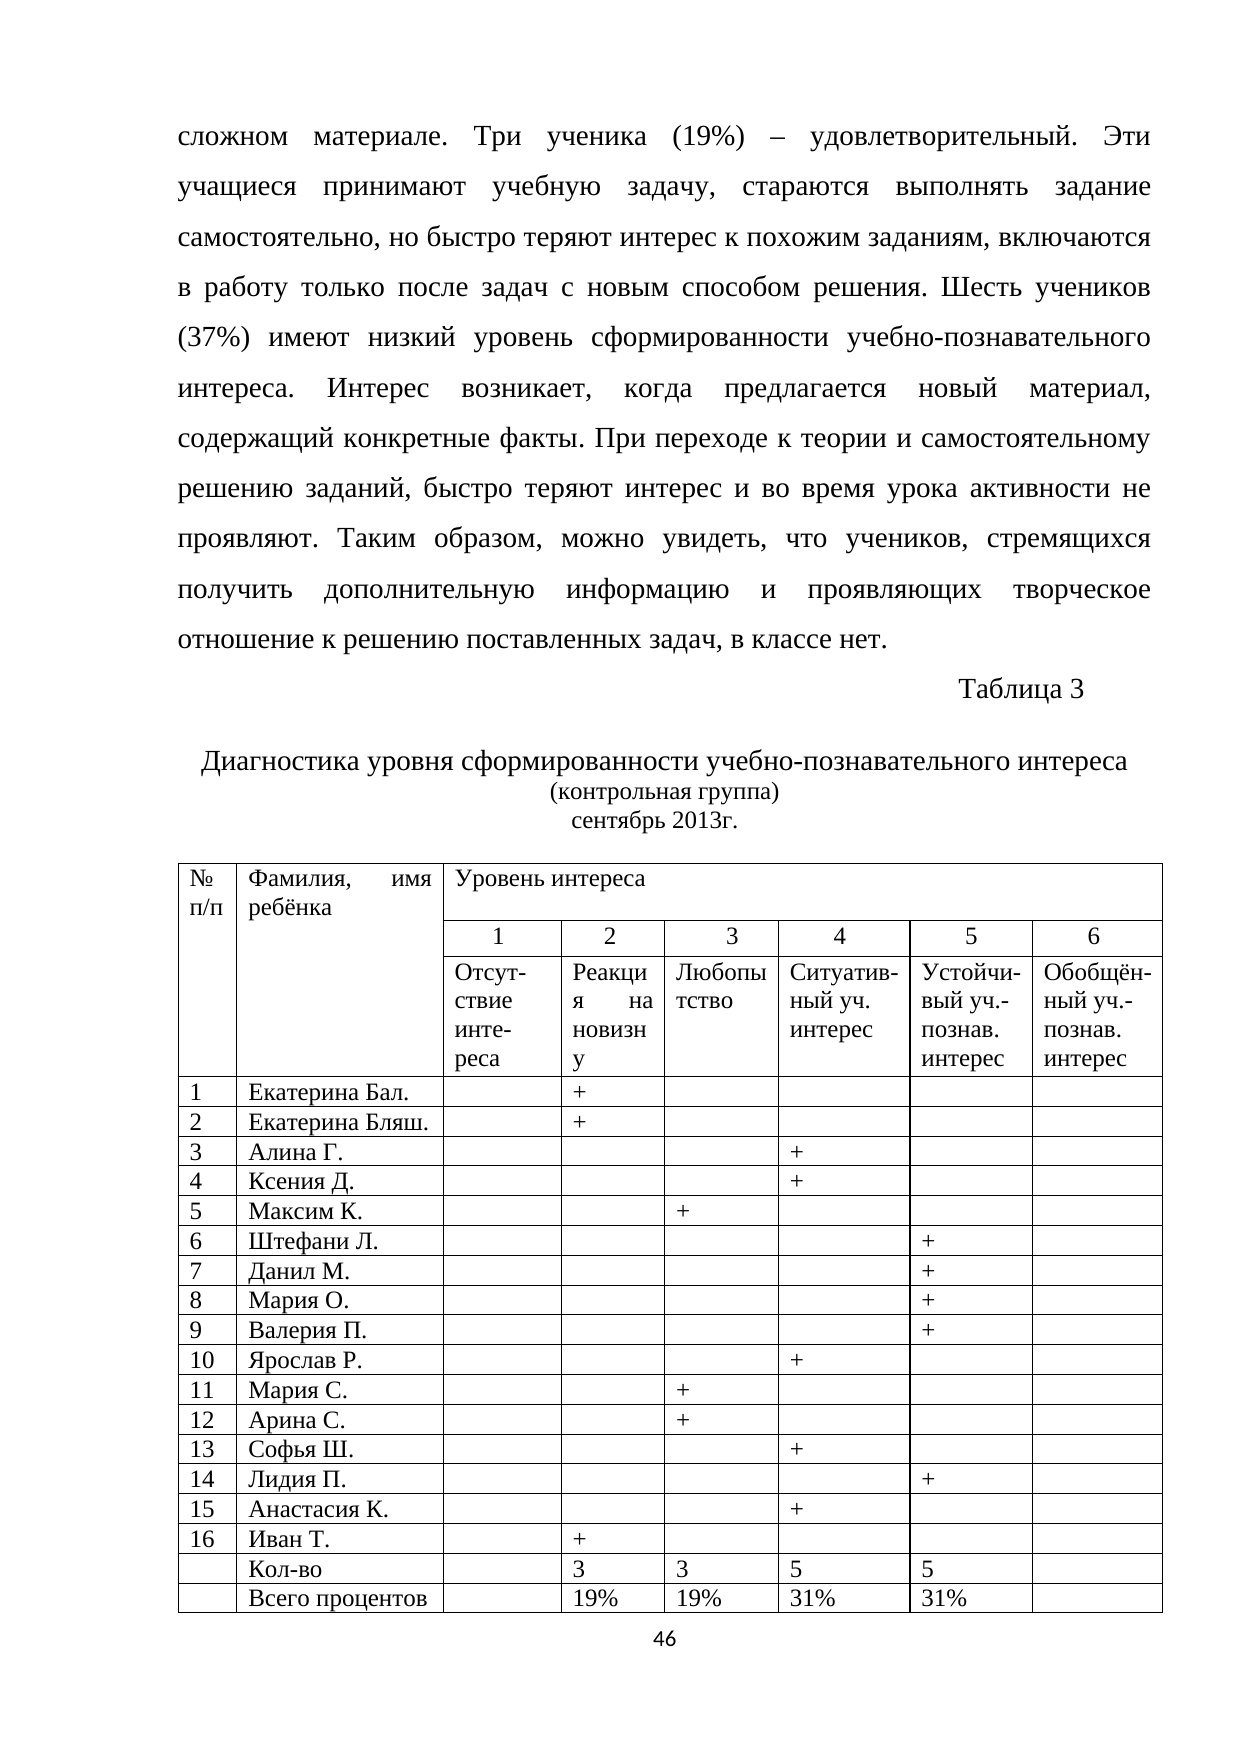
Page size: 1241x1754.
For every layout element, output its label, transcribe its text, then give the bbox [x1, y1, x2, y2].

table_cell 5 [779, 1554, 909, 1582]
table_cell 15 [179, 1494, 236, 1523]
table_cell + [779, 1435, 909, 1463]
table_header Уровень интереса [444, 864, 1162, 920]
table_cell 2 [562, 921, 664, 956]
table_cell + [779, 1137, 909, 1165]
table_cell + [562, 1077, 664, 1106]
table_cell Анастасия К. [237, 1494, 443, 1523]
table_cell [444, 1196, 561, 1225]
table_cell [562, 1256, 664, 1284]
table_cell [911, 1166, 1032, 1195]
table_cell [1033, 1137, 1162, 1165]
table_cell Отсут-ствие инте- реса [444, 957, 561, 1076]
table_cell [1033, 1345, 1162, 1374]
table_cell 19% [562, 1584, 664, 1612]
table_cell [779, 1077, 909, 1106]
table_cell [1033, 1196, 1162, 1225]
table_cell [1033, 1494, 1162, 1523]
table_cell Реакция на новизну [562, 957, 664, 1076]
table_cell 1 [444, 921, 561, 956]
text Таблица 3 [177, 672, 1152, 705]
table_cell [1033, 1315, 1162, 1344]
table_cell [1033, 1554, 1162, 1582]
table_cell [444, 1107, 561, 1136]
table_cell 2 [179, 1107, 236, 1136]
table_cell 5 [911, 1554, 1032, 1582]
table_cell 1 [179, 1077, 236, 1106]
table_cell [179, 1584, 236, 1612]
table_cell [665, 1315, 778, 1344]
table_cell Иван Т. [237, 1524, 443, 1553]
table_cell [665, 1435, 778, 1463]
table_cell [444, 1494, 561, 1523]
table_cell [665, 1226, 778, 1255]
table_cell Штефани Л. [237, 1226, 443, 1255]
table_cell + [562, 1107, 664, 1136]
table_cell [1033, 1584, 1162, 1612]
table_cell [562, 1166, 664, 1195]
table_cell [665, 1524, 778, 1553]
table_cell Екатерина Бал. [237, 1077, 443, 1106]
table_cell [911, 1405, 1032, 1433]
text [177, 118, 1152, 655]
table_cell [562, 1137, 664, 1165]
table_cell [779, 1405, 909, 1433]
table_cell 19% [665, 1584, 778, 1612]
table_header № п/п [179, 864, 236, 1076]
table_cell Устойчи-вый уч.- познав. интерес [911, 957, 1032, 1076]
table_cell 6 [1033, 921, 1162, 956]
table_cell 11 [179, 1375, 236, 1404]
table_cell + [665, 1196, 778, 1225]
table_cell 6 [179, 1226, 236, 1255]
table_cell [444, 1315, 561, 1344]
table_cell [911, 1494, 1032, 1523]
table_cell [444, 1286, 561, 1314]
table_cell + [779, 1345, 909, 1374]
table_cell [444, 1464, 561, 1493]
table_cell [1033, 1166, 1162, 1195]
table_cell [562, 1286, 664, 1314]
table_cell Арина С. [237, 1405, 443, 1433]
table_cell [911, 1375, 1032, 1404]
table_cell [444, 1554, 561, 1582]
table_cell [179, 1554, 236, 1582]
table_cell [665, 1286, 778, 1314]
table_cell Екатерина Бляш. [237, 1107, 443, 1136]
table_cell [1033, 1375, 1162, 1404]
table_cell 31% [779, 1584, 909, 1612]
table_cell [444, 1137, 561, 1165]
table_cell 5 [911, 921, 1032, 956]
table_cell [1033, 1256, 1162, 1284]
table_cell 14 [179, 1464, 236, 1493]
table_cell Обобщён-ный уч.- познав. интерес [1033, 957, 1162, 1076]
table_cell [779, 1464, 909, 1493]
table_cell 3 [665, 1554, 778, 1582]
table_cell 12 [179, 1405, 236, 1433]
table_cell [444, 1405, 561, 1433]
table_cell 3 [562, 1554, 664, 1582]
table_cell + [911, 1226, 1032, 1255]
table_cell [562, 1315, 664, 1344]
table_cell Любопытство [665, 957, 778, 1076]
table_cell [911, 1196, 1032, 1225]
table_cell 16 [179, 1524, 236, 1553]
table_cell [562, 1345, 664, 1374]
table_cell [562, 1405, 664, 1433]
table_cell [665, 1166, 778, 1195]
table_cell Кол-во [237, 1554, 443, 1582]
table_cell + [665, 1405, 778, 1433]
table_cell [444, 1524, 561, 1553]
table_cell 3 [665, 921, 778, 956]
table_cell [779, 1256, 909, 1284]
table_cell Ксения Д. [237, 1166, 443, 1195]
table_cell + [779, 1166, 909, 1195]
table_cell [444, 1077, 561, 1106]
table_cell 8 [179, 1286, 236, 1314]
table_cell Мария С. [237, 1375, 443, 1404]
table_cell [911, 1524, 1032, 1553]
table_cell [779, 1107, 909, 1136]
table_cell + [911, 1286, 1032, 1314]
table_cell [911, 1077, 1032, 1106]
table_cell [911, 1435, 1032, 1463]
table_cell 13 [179, 1435, 236, 1463]
table_cell 3 [179, 1137, 236, 1165]
table_cell [444, 1435, 561, 1463]
table_cell [1033, 1107, 1162, 1136]
table_cell [665, 1077, 778, 1106]
table_cell [665, 1107, 778, 1136]
text сентябрь 2013г. [177, 805, 1152, 834]
table_cell [779, 1226, 909, 1255]
table_cell [665, 1494, 778, 1523]
table_cell [665, 1256, 778, 1284]
text Диагностика уровня сформированности учебно-познавательного интереса [177, 743, 1152, 776]
table_cell Мария О. [237, 1286, 443, 1314]
table_cell [665, 1137, 778, 1165]
table_cell 4 [179, 1166, 236, 1195]
table_cell [779, 1315, 909, 1344]
table_cell [911, 1107, 1032, 1136]
table_cell [444, 1256, 561, 1284]
table_cell [562, 1226, 664, 1255]
table_cell Лидия П. [237, 1464, 443, 1493]
table_cell + [562, 1524, 664, 1553]
table_cell [562, 1464, 664, 1493]
table_cell [779, 1375, 909, 1404]
table_cell + [779, 1494, 909, 1523]
table_cell [444, 1375, 561, 1404]
table_cell [562, 1435, 664, 1463]
table_cell 5 [179, 1196, 236, 1225]
table_cell [444, 1345, 561, 1374]
table_cell 7 [179, 1256, 236, 1284]
table_cell [911, 1345, 1032, 1374]
table_cell [779, 1286, 909, 1314]
table_cell [1033, 1286, 1162, 1314]
table_cell + [665, 1375, 778, 1404]
table_cell [444, 1226, 561, 1255]
table_cell Валерия П. [237, 1315, 443, 1344]
table_cell Ярослав Р. [237, 1345, 443, 1374]
table_cell 10 [179, 1345, 236, 1374]
table_cell 31% [911, 1584, 1032, 1612]
table_cell [911, 1137, 1032, 1165]
table_cell [1033, 1226, 1162, 1255]
table_cell Данил М. [237, 1256, 443, 1284]
table_cell [665, 1345, 778, 1374]
table_cell + [911, 1315, 1032, 1344]
table_cell [444, 1584, 561, 1612]
table_cell [562, 1196, 664, 1225]
table_cell [1033, 1405, 1162, 1433]
table_cell Всего процентов [237, 1584, 443, 1612]
table_header Фамилия, имя ребёнка [237, 864, 443, 1076]
table_cell Софья Ш. [237, 1435, 443, 1463]
table_cell Ситуатив-ный уч. интерес [779, 957, 909, 1076]
table_cell 4 [779, 921, 909, 956]
table_cell [562, 1494, 664, 1523]
table_cell Максим К. [237, 1196, 443, 1225]
table_cell [562, 1375, 664, 1404]
text (контрольная группа) [177, 776, 1152, 805]
table_cell [779, 1196, 909, 1225]
table_cell + [911, 1256, 1032, 1284]
table_cell 9 [179, 1315, 236, 1344]
table_cell [444, 1166, 561, 1195]
table_cell [1033, 1464, 1162, 1493]
table_cell [1033, 1077, 1162, 1106]
table_cell Алина Г. [237, 1137, 443, 1165]
table_cell [665, 1464, 778, 1493]
table_cell + [911, 1464, 1032, 1493]
table_cell [1033, 1435, 1162, 1463]
table_cell [779, 1524, 909, 1553]
table_cell [1033, 1524, 1162, 1553]
